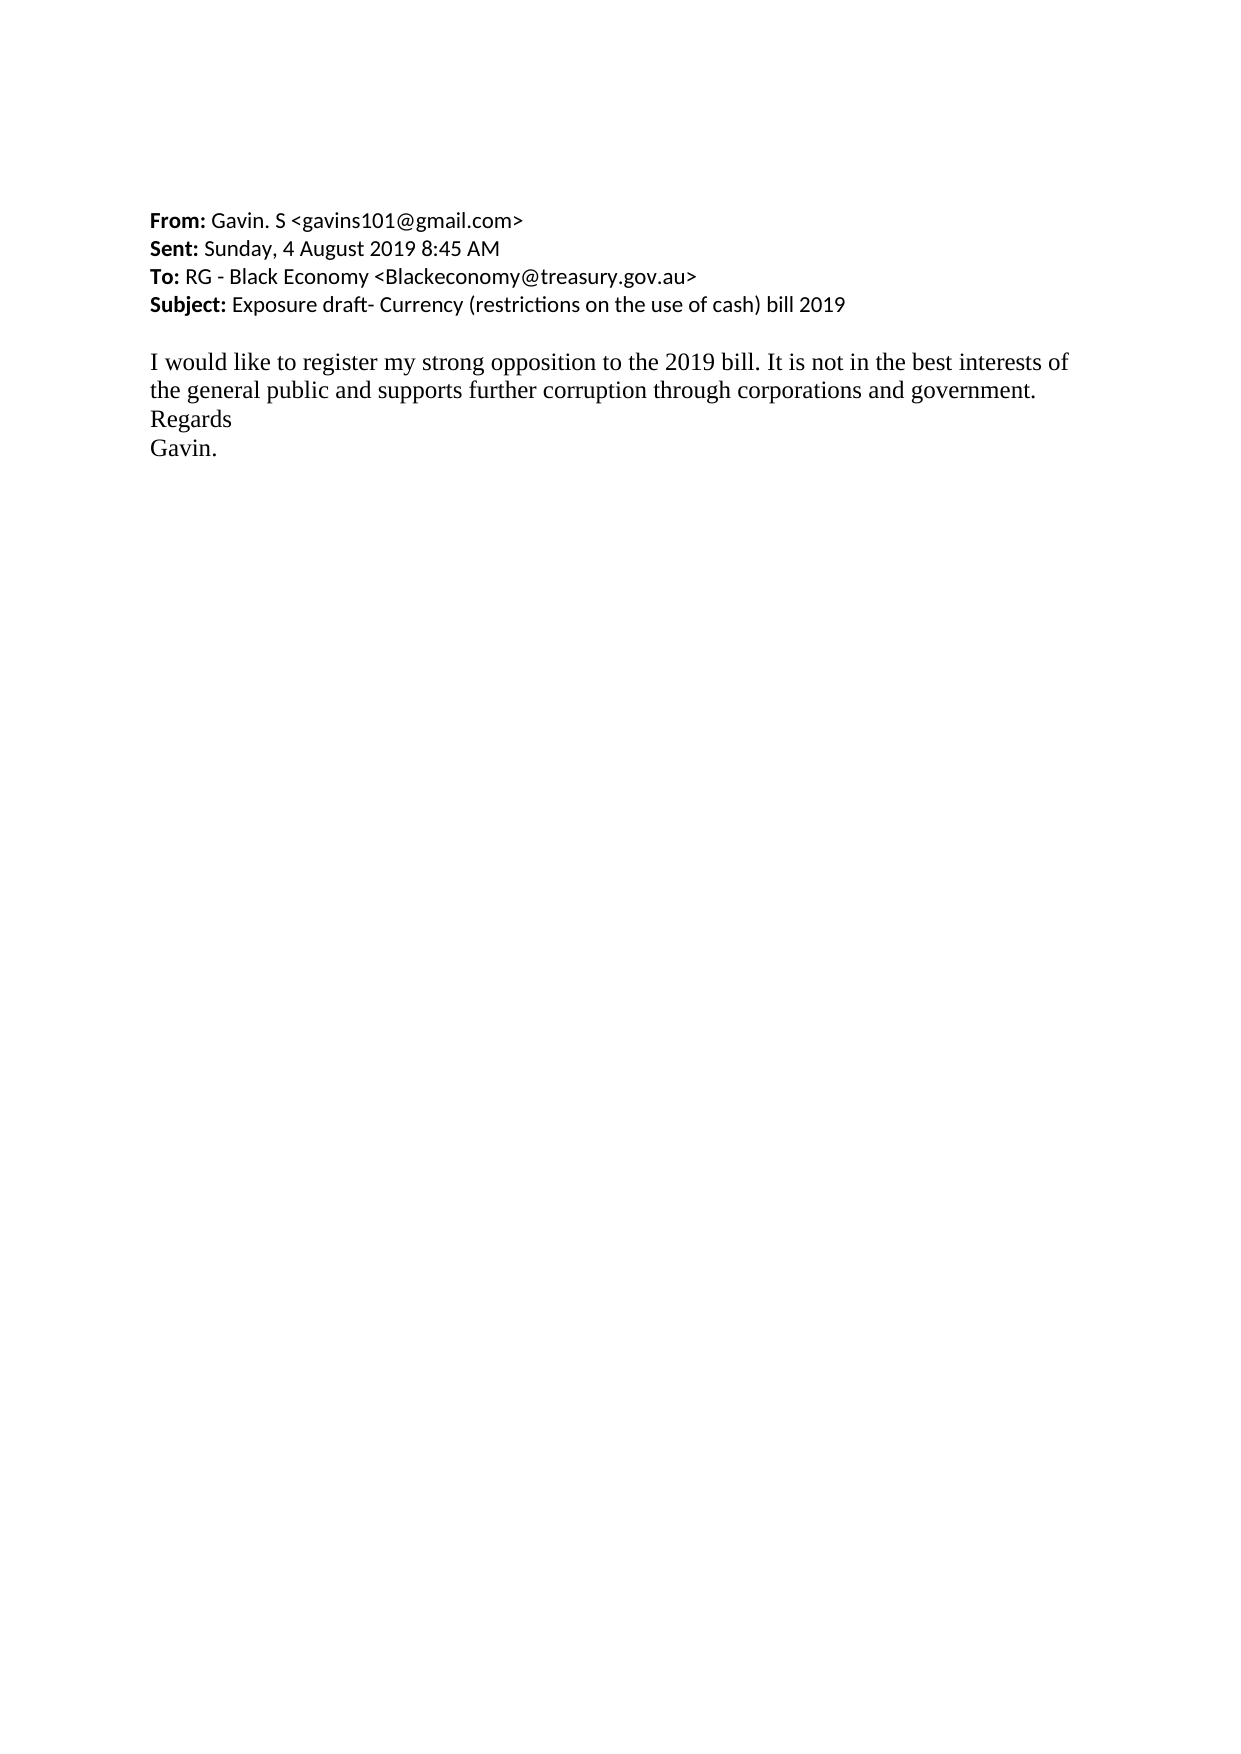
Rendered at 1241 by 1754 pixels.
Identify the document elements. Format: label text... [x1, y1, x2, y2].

text Gavin. [150, 433, 1090, 462]
text From: Gavin. S <gavins101@gmail.com> Sent: Sunday, 4 August 2019 8:45 AM To: RG - Black Economy <Blackeconomy@treasury.gov.au> Subject: Exposure draft- Currency (restrictions on the use of cash) bill 2019 [150, 206, 1090, 318]
text Regards [150, 404, 1090, 433]
text I would like to register my strong opposition to the 2019 bill. It is not in the best interests of the general public and supports further corruption through corporations and government. [150, 347, 1090, 404]
